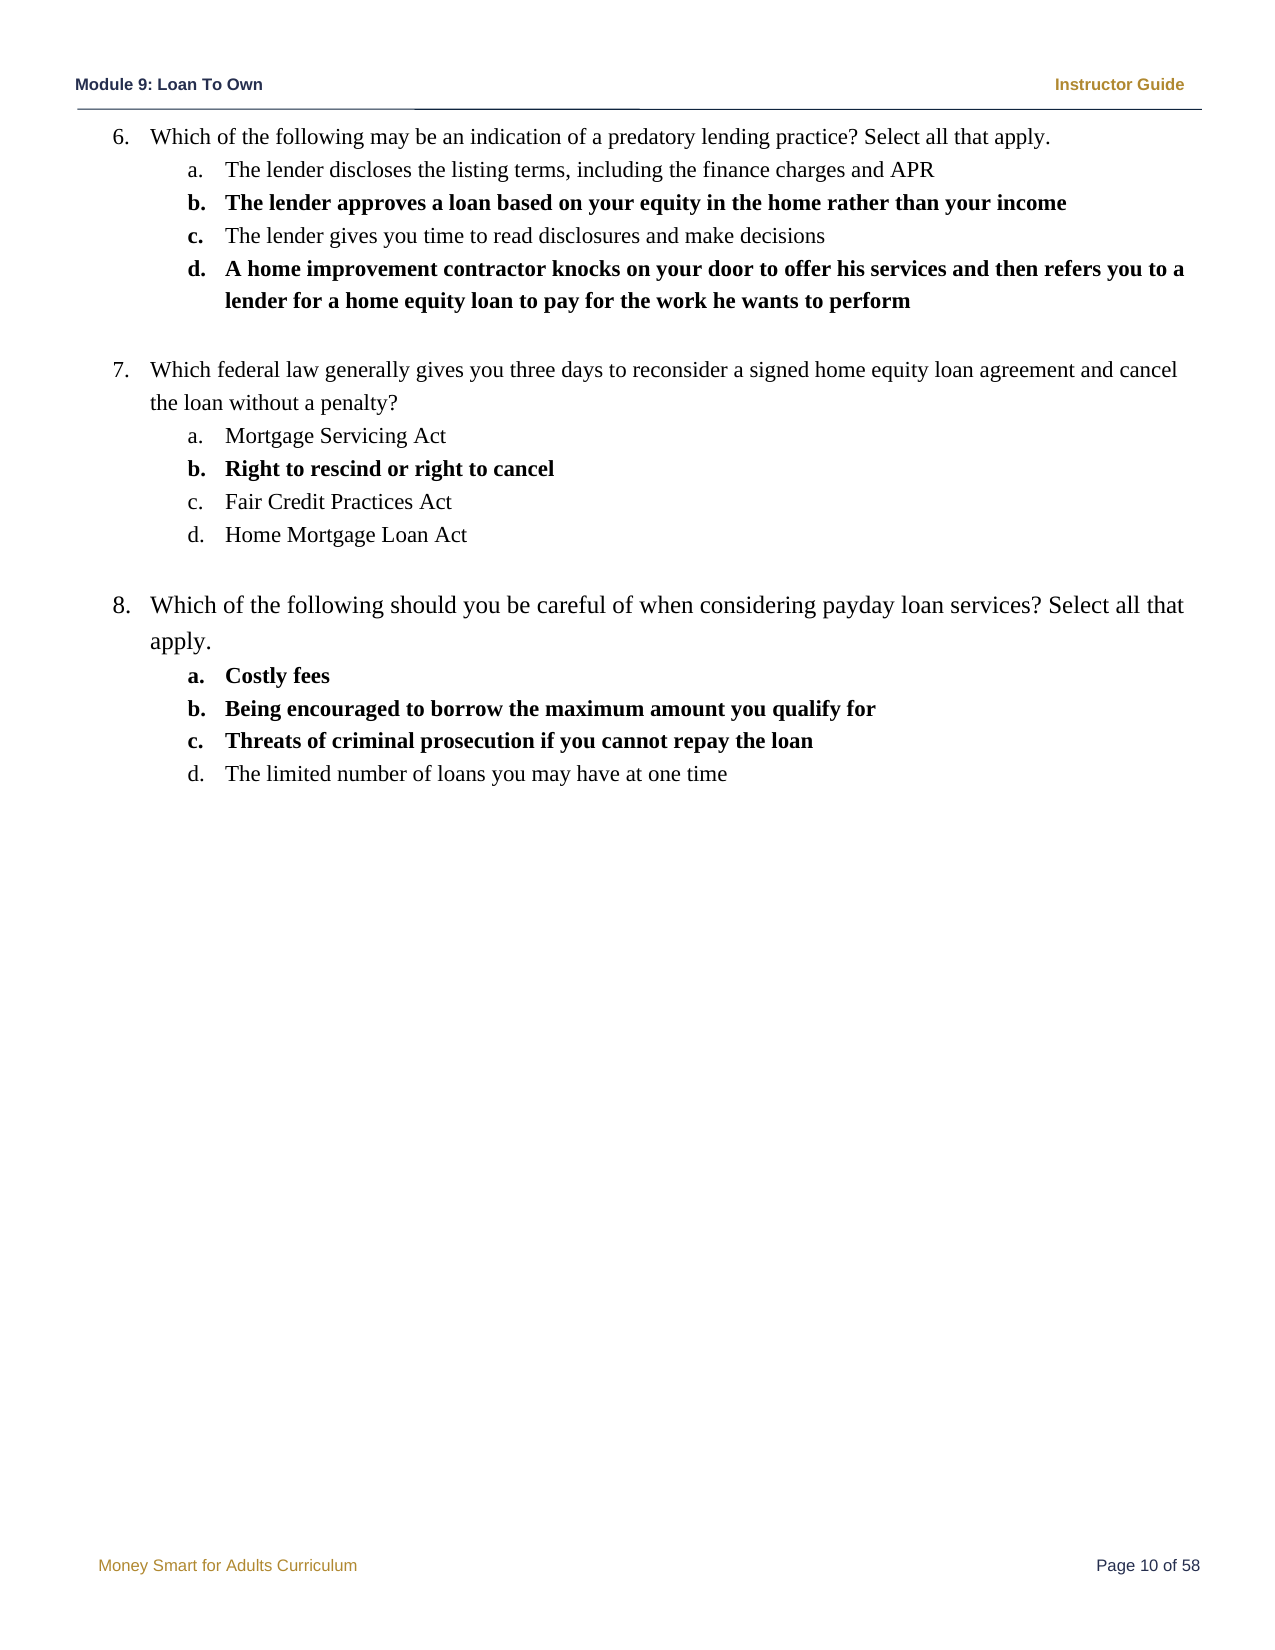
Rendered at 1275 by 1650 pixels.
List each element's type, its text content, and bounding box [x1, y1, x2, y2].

list A home improvement contractor knocks on your door to offer his services and then refers you to a lender for a home equity loan to pay for the work he wants to perform [187, 254, 1200, 314]
list Right to rescind or right to cancel [187, 455, 1200, 481]
list Threats of criminal prosecution if you cannot repay the loan [187, 727, 1200, 754]
list Which of the following may be an indication of a predatory lending practice? Select all that apply. [112, 123, 1200, 149]
list Which of the following should you be careful of when considering payday loan services? Select all that apply. [112, 590, 1200, 654]
list Fair Credit Practices Act [187, 488, 1200, 514]
list Which federal law generally gives you three days to reconsider a signed home equity loan agreement and cancel the loan without a penalty? [112, 356, 1200, 416]
list Mortgage Servicing Act [187, 422, 1200, 448]
list The lender gives you time to read disclosures and make decisions [187, 222, 1200, 248]
list Home Mortgage Loan Act [187, 521, 1200, 547]
list Costly fees [187, 662, 1200, 688]
list The lender approves a loan based on your equity in the home rather than your income [187, 189, 1200, 215]
list Being encouraged to borrow the maximum amount you qualify for [187, 694, 1200, 721]
list The lender discloses the listing terms, including the finance charges and APR [187, 156, 1200, 182]
list The limited number of loans you may have at one time [187, 760, 1200, 787]
